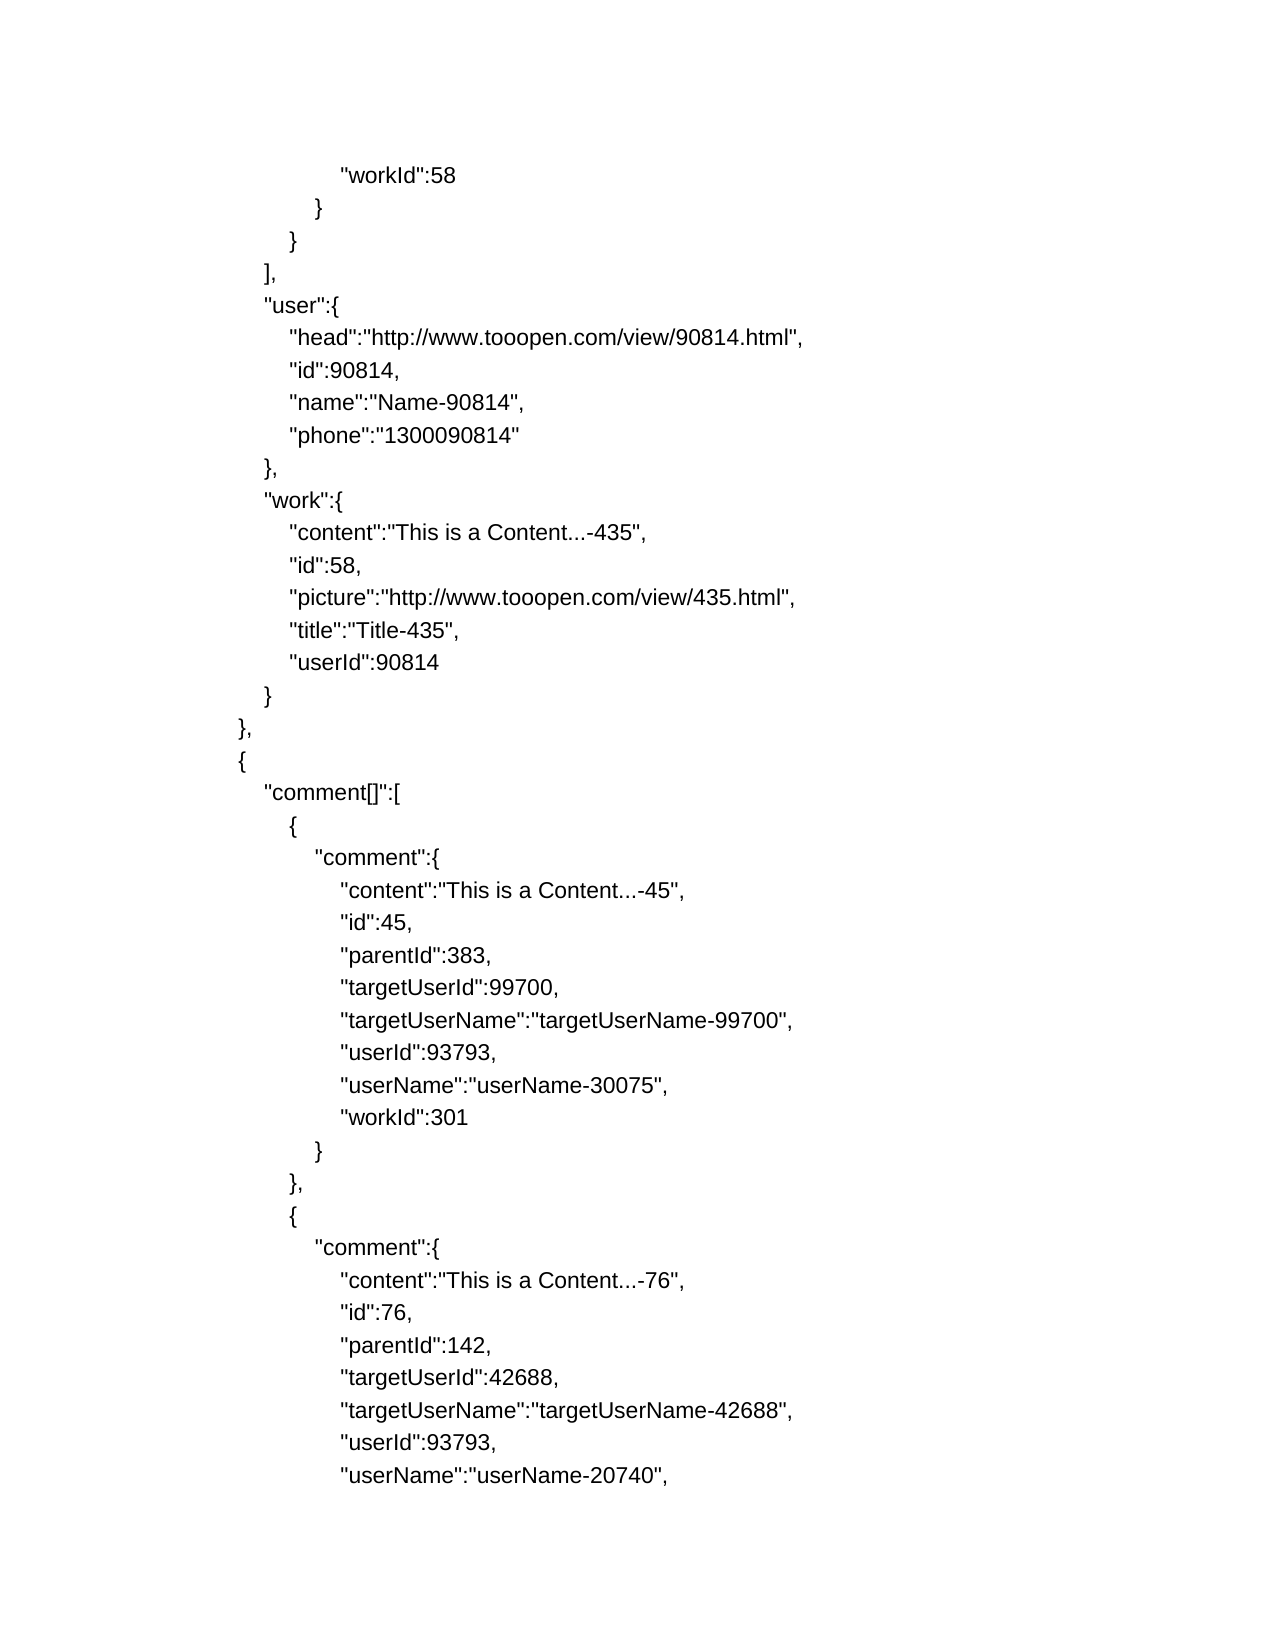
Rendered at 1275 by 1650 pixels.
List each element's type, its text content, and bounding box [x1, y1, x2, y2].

text "workId":58 [187, 159, 1087, 191]
text "id":45, [187, 906, 1087, 939]
text "targetUserName":"targetUserName-99700", [187, 1004, 1087, 1036]
text "targetUserId":42688, [187, 1361, 1087, 1394]
text "work":{ [187, 484, 1087, 516]
text "content":"This is a Content...-435", [187, 516, 1087, 549]
text }, [187, 1166, 1087, 1199]
text "phone":"1300090814" [187, 419, 1087, 451]
text "name":"Name-90814", [187, 386, 1087, 419]
text "userId":93793, [187, 1426, 1087, 1459]
text "comment":{ [187, 841, 1087, 874]
text "picture":"http://www.tooopen.com/view/435.html", [187, 581, 1087, 614]
text "comment[]":[ [187, 776, 1087, 809]
text "parentId":383, [187, 939, 1087, 971]
text "workId":301 [187, 1101, 1087, 1134]
text "parentId":142, [187, 1329, 1087, 1361]
text "comment":{ [187, 1231, 1087, 1264]
text }, [187, 451, 1087, 484]
text "user":{ [187, 289, 1087, 321]
text "content":"This is a Content...-76", [187, 1264, 1087, 1296]
text "userId":90814 [187, 646, 1087, 679]
text { [187, 744, 1087, 776]
text "head":"http://www.tooopen.com/view/90814.html", [187, 321, 1087, 354]
text } [187, 224, 1087, 256]
text "userName":"userName-30075", [187, 1069, 1087, 1101]
text { [187, 1199, 1087, 1231]
text { [187, 809, 1087, 841]
text }, [187, 711, 1087, 744]
text "id":76, [187, 1296, 1087, 1329]
text } [187, 191, 1087, 224]
text "userId":93793, [187, 1036, 1087, 1069]
text "targetUserId":99700, [187, 971, 1087, 1004]
text "id":58, [187, 549, 1087, 581]
text "content":"This is a Content...-45", [187, 874, 1087, 906]
text "userName":"userName-20740", [187, 1459, 1087, 1491]
text "targetUserName":"targetUserName-42688", [187, 1394, 1087, 1426]
text } [187, 679, 1087, 711]
text "id":90814, [187, 354, 1087, 386]
text } [187, 1134, 1087, 1166]
text ], [187, 256, 1087, 289]
text "title":"Title-435", [187, 614, 1087, 646]
